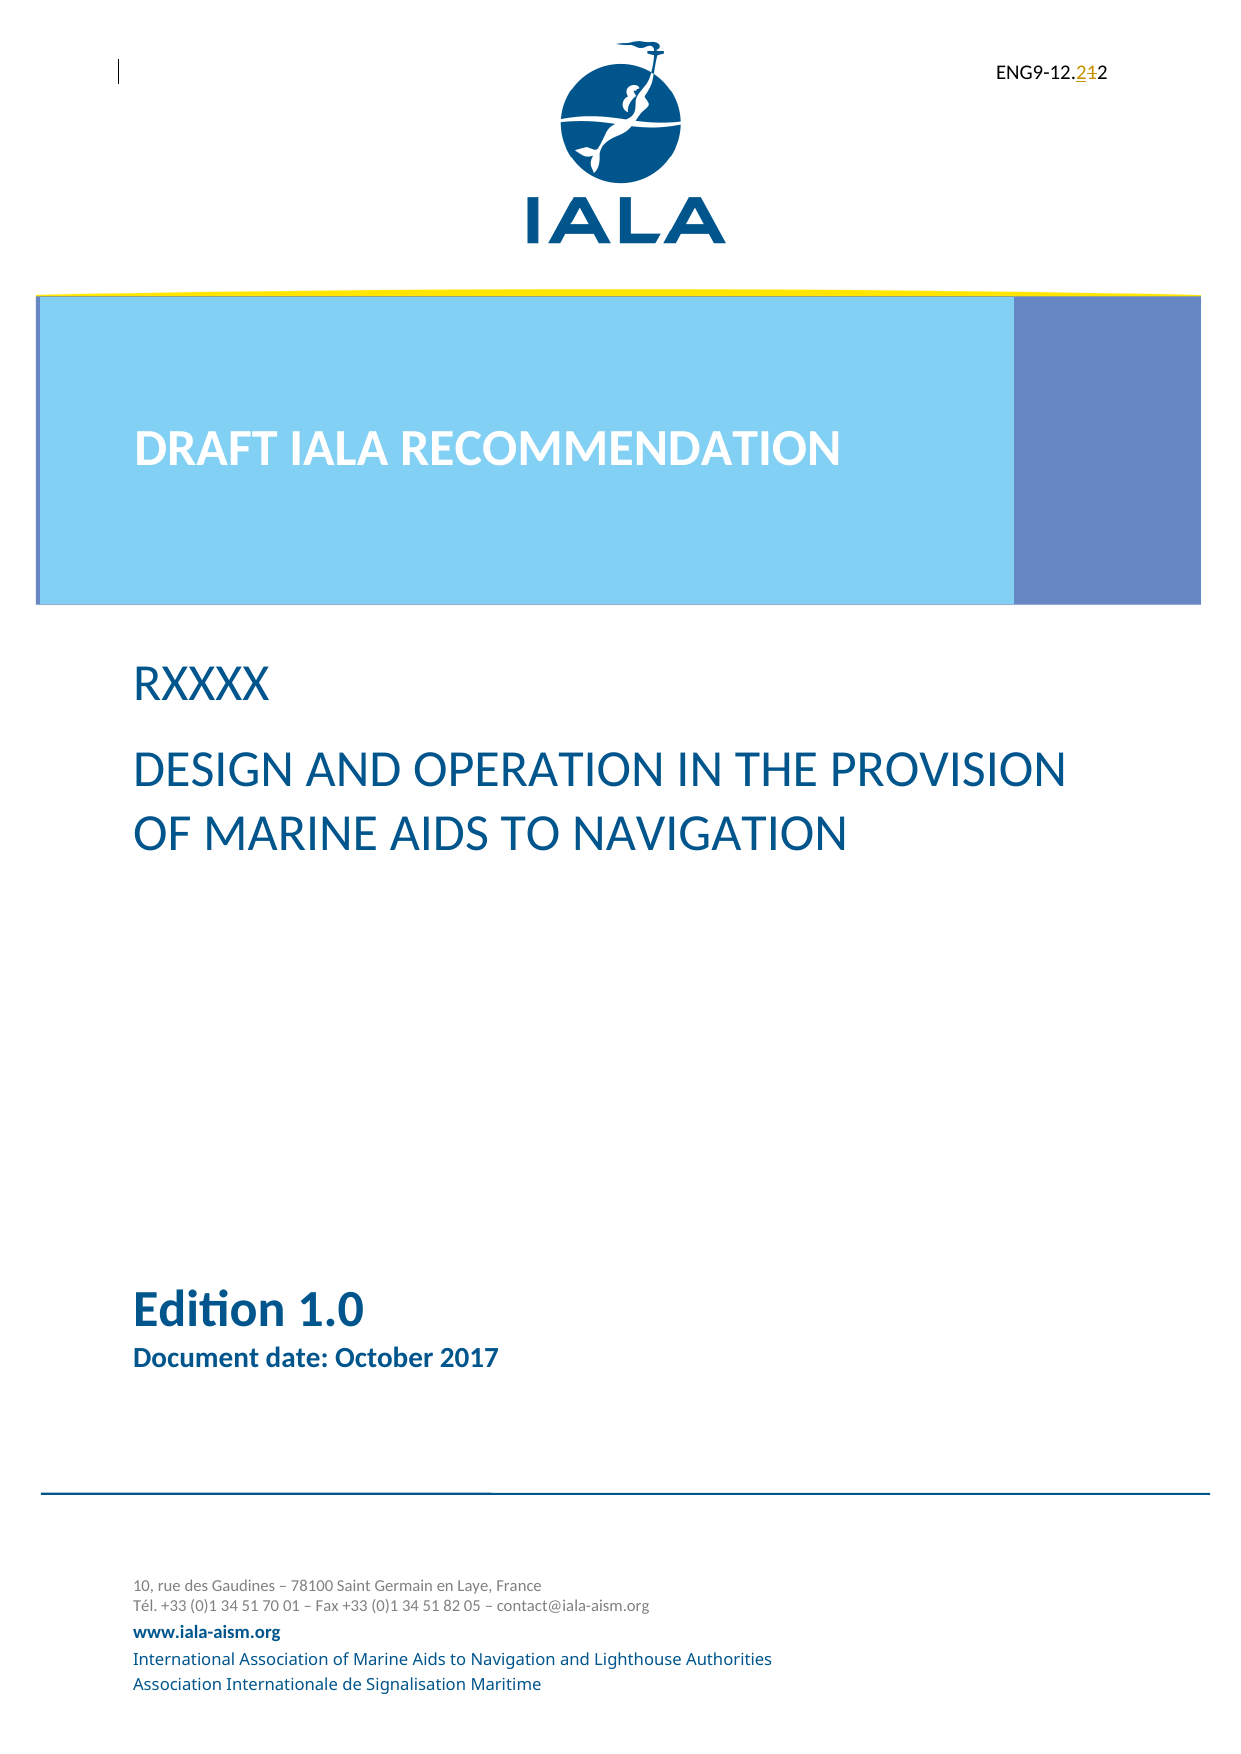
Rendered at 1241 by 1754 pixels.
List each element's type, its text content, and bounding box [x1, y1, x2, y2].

picture [0, 29, 1240, 616]
table_header Draft IALA Recommendation [40, 297, 1014, 604]
text design and operation in the provision of marine aids to navigation [133, 736, 1107, 863]
text Edition 1.0 [133, 1276, 1107, 1339]
text Document date: October 2017 [133, 1339, 1107, 1375]
text RXXXX [133, 649, 1107, 713]
